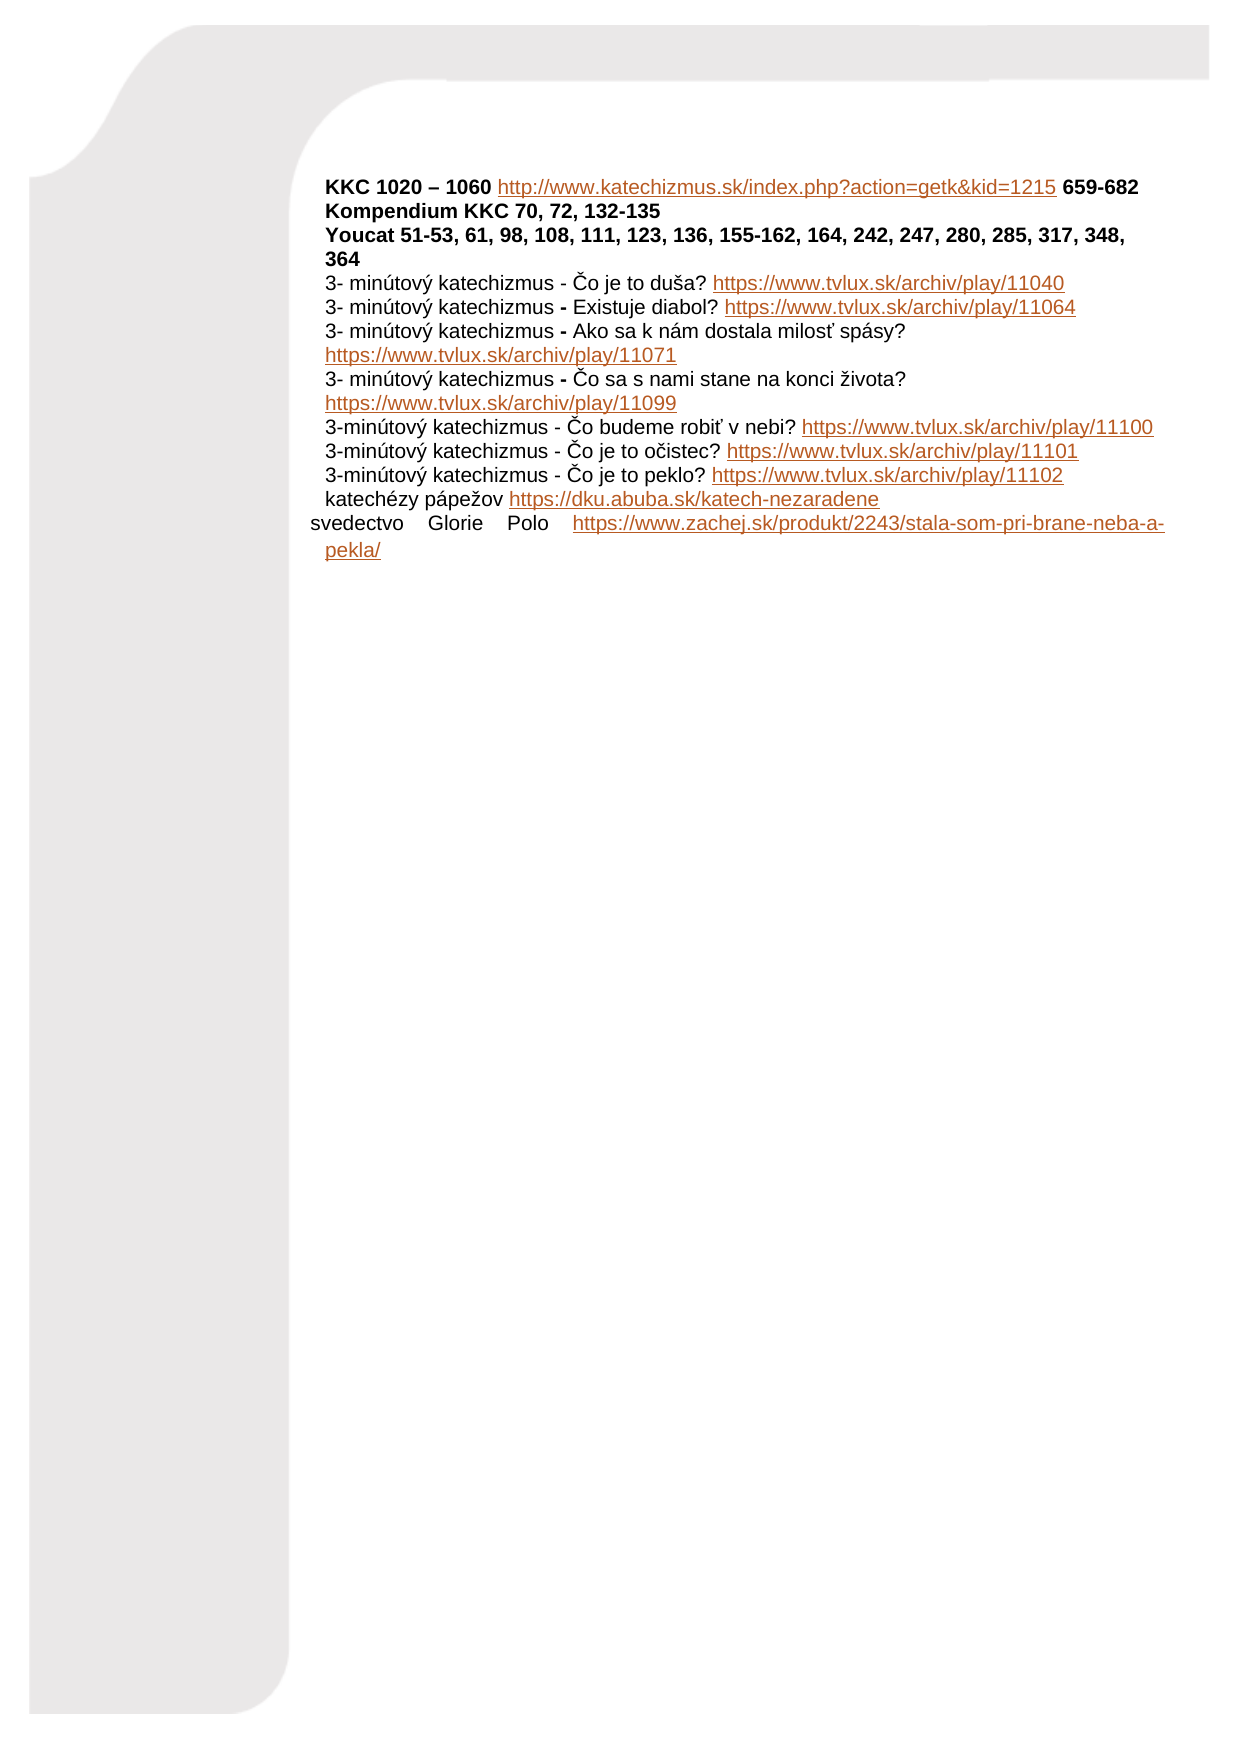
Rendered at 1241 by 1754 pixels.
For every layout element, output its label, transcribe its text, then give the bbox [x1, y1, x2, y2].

text svedectvo Glorie Polo https://www.zachej.sk/produkt/2243/stala-som-pri-brane-neba-a-pekla/ [310, 511, 1165, 562]
text 3-minútový katechizmus - Čo je to očistec? https://www.tvlux.sk/archiv/play/11101 [325, 439, 1165, 463]
text 3-minútový katechizmus - Čo je to peklo? https://www.tvlux.sk/archiv/play/11102 [325, 463, 1165, 487]
text Kompendium KKC 70, 72, 132-135 [325, 199, 1165, 223]
text KKC 1020 – 1060 http://www.katechizmus.sk/index.php?action=getk&kid=1215 659-682 [325, 175, 1165, 199]
text 3-minútový katechizmus - Čo budeme robiť v nebi? https://www.tvlux.sk/archiv/play/11100 [325, 415, 1165, 439]
text Youcat 51-53, 61, 98, 108, 111, 123, 136, 155-162, 164, 242, 247, 280, 285, 317, 348, 364 [325, 223, 1165, 271]
text 3- minútový katechizmus - Čo je to duša? https://www.tvlux.sk/archiv/play/11040 [325, 271, 1165, 295]
text 3- minútový katechizmus - Čo sa s nami stane na konci života? https://www.tvlux.sk/archiv/play/11099 [325, 367, 1165, 415]
picture [29, 25, 1210, 1714]
text 3- minútový katechizmus - Existuje diabol? https://www.tvlux.sk/archiv/play/11064 [325, 295, 1165, 319]
text 3- minútový katechizmus - Ako sa k nám dostala milosť spásy? https://www.tvlux.sk/archiv/play/11071 [325, 319, 1165, 367]
text katechézy pápežov https://dku.abuba.sk/katech-nezaradene [325, 487, 1165, 511]
